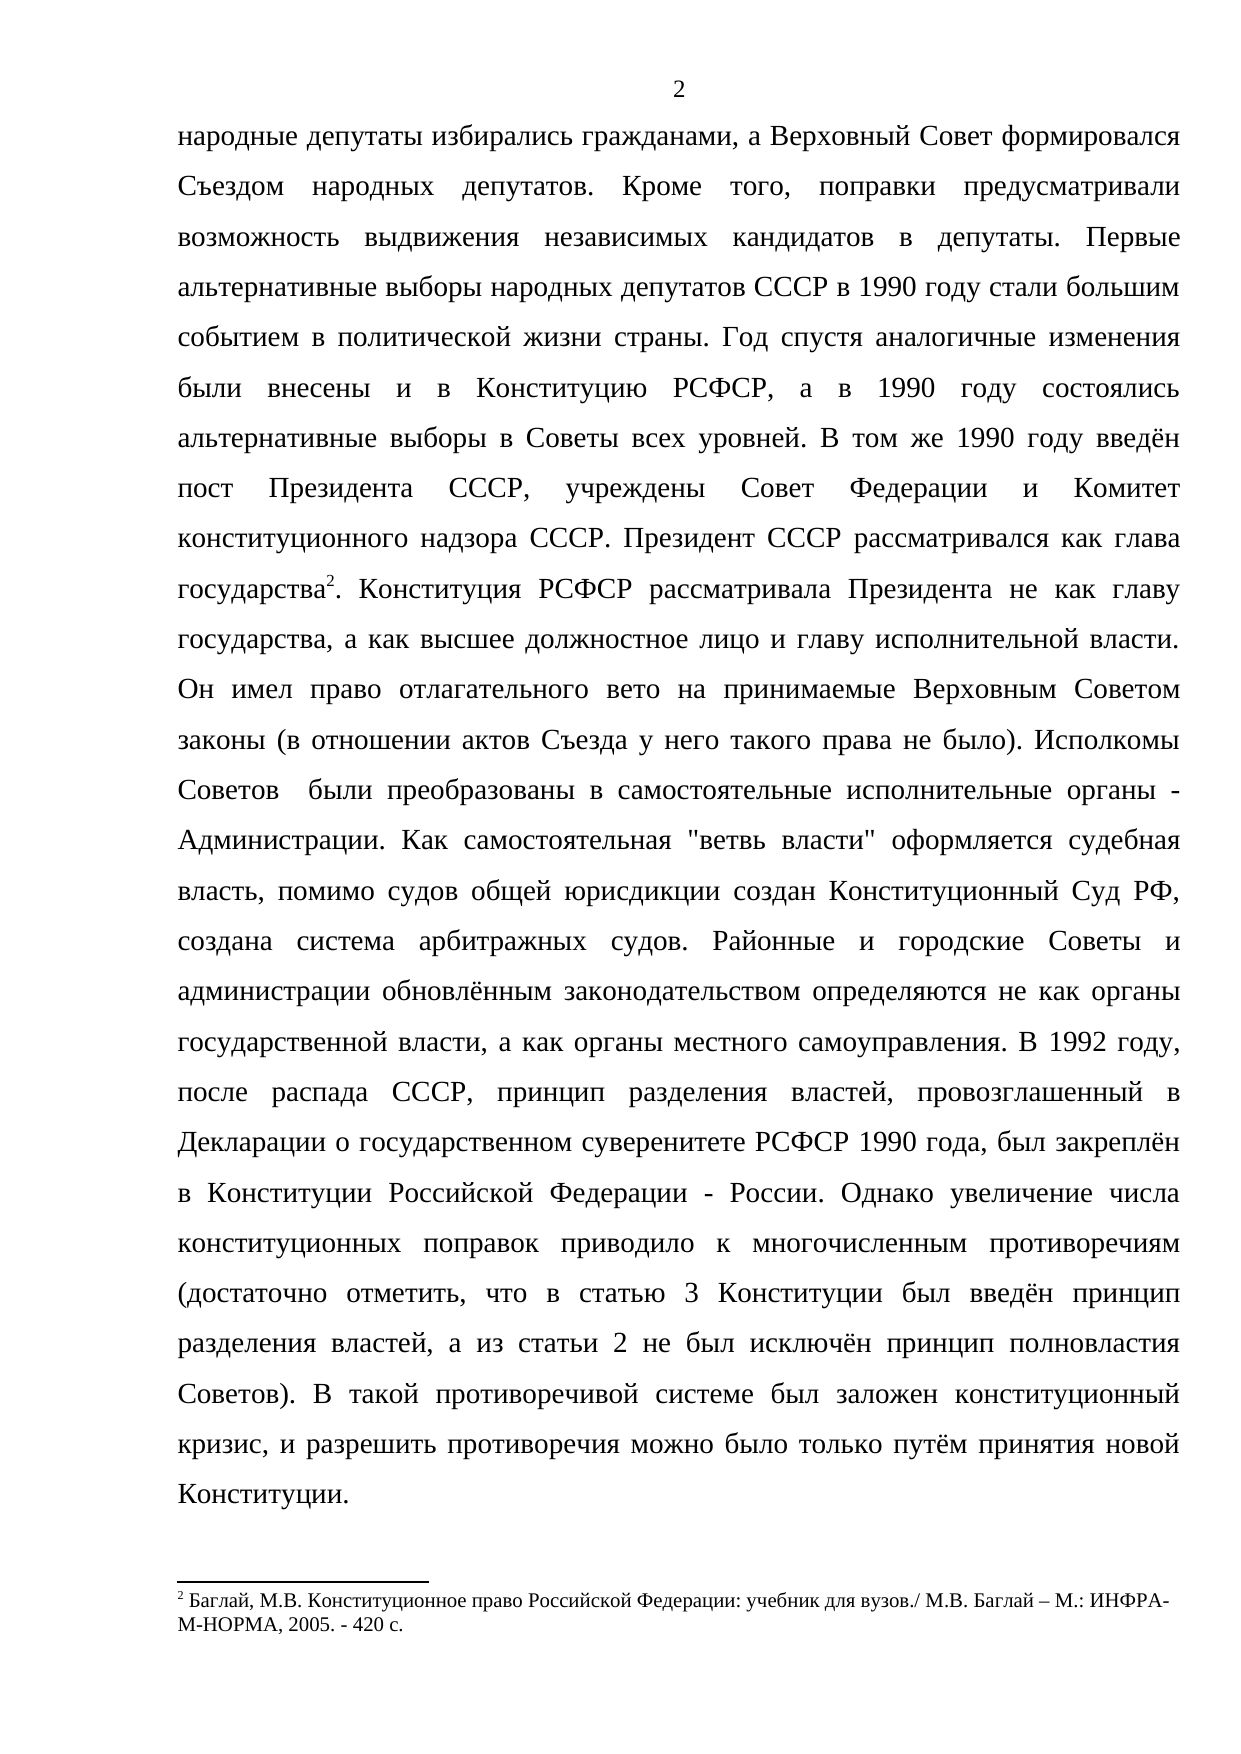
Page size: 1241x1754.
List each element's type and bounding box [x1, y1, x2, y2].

text [177, 118, 1181, 1510]
